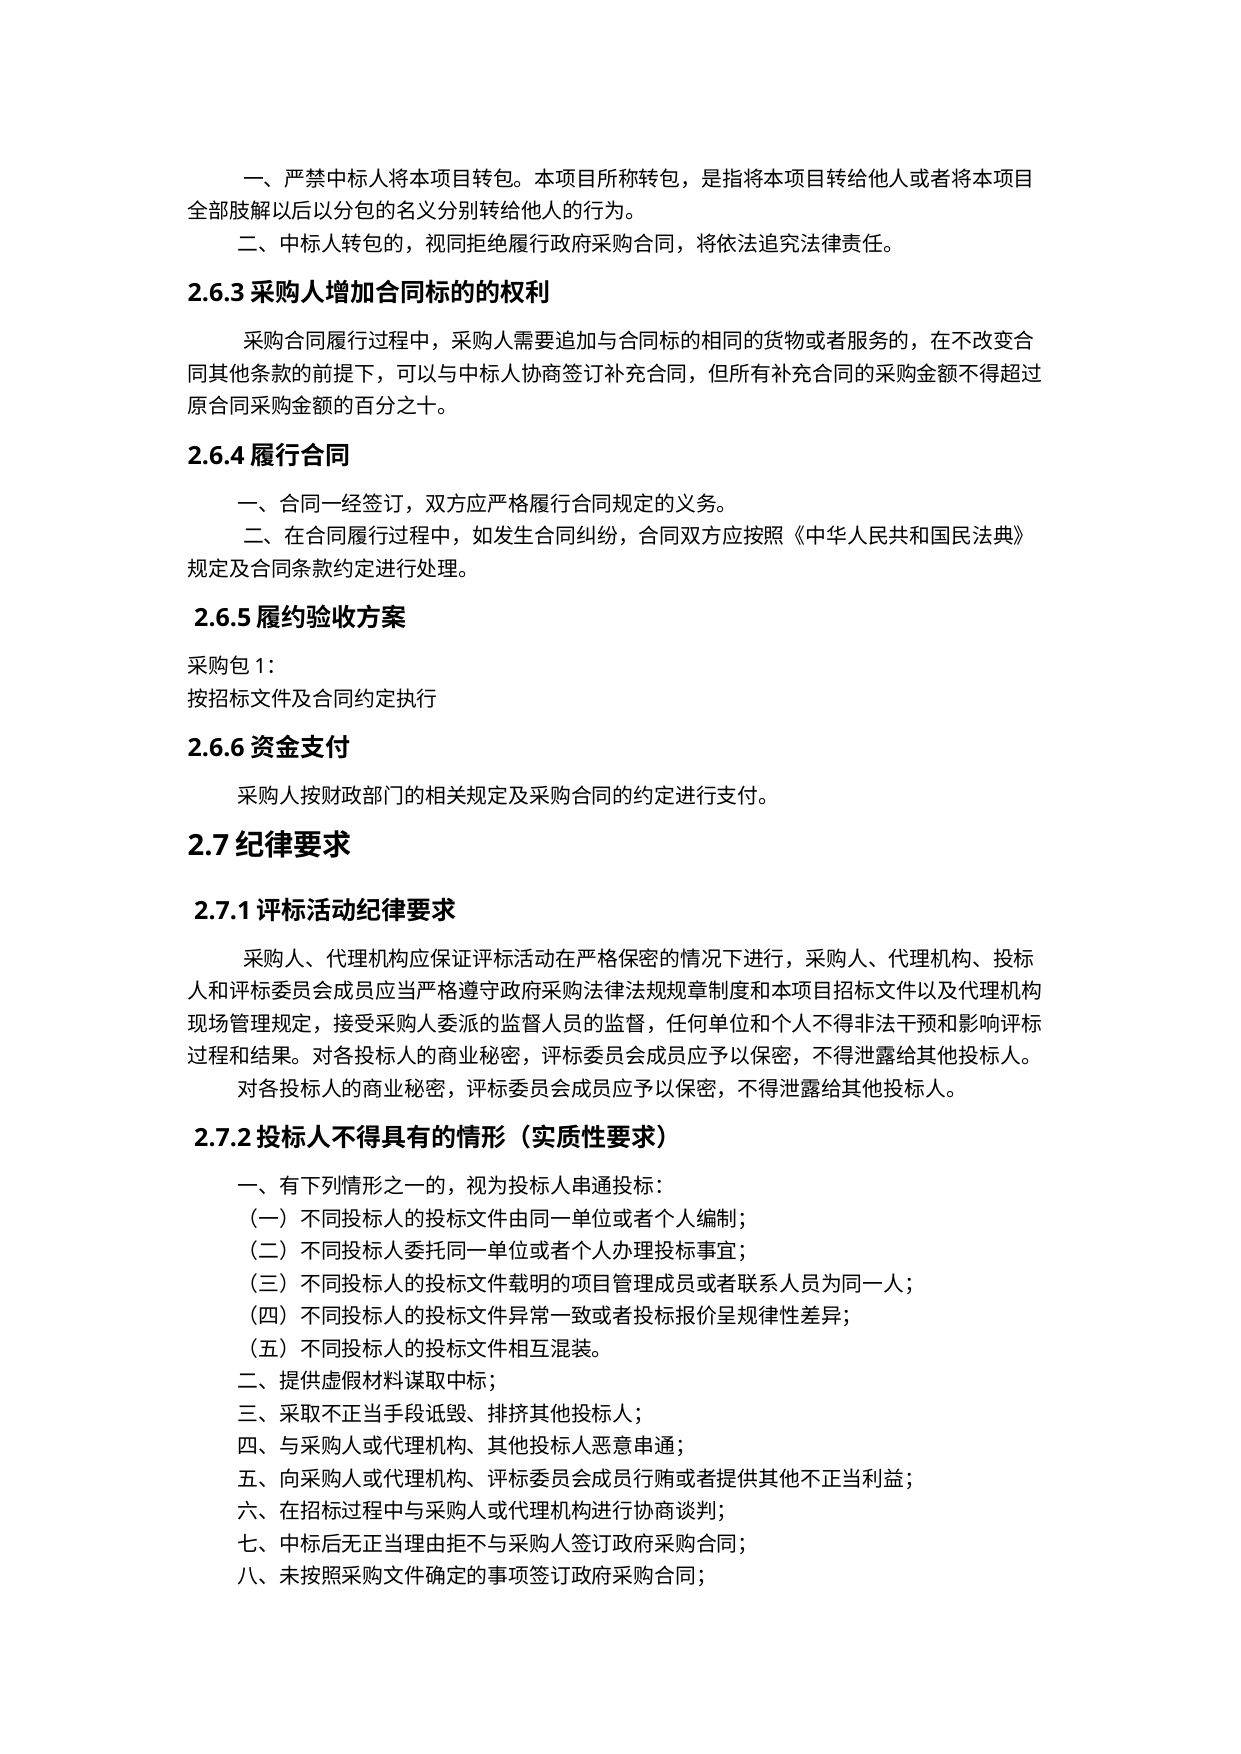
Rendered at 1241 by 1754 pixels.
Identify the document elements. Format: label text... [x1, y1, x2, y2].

text 采购人按财政部门的相关规定及采购合同的约定进行支付。 [187, 779, 1053, 812]
text 2.7.2投标人不得具有的情形（实质性要求） [187, 1104, 1053, 1169]
text 采购人、代理机构应保证评标活动在严格保密的情况下进行，采购人、代理机构、投标人和评标委员会成员应当严格遵守政府采购法律法规规章制度和本项目招标文件以及代理机构现场管理规定，接受采购人委派的监督人员的监督，任何单位和个人不得非法干预和影响评标过程和结果。对各投标人的商业秘密，评标委员会成员应予以保密，不得泄露给其他投标人。 [187, 942, 1053, 1072]
text 五、向采购人或代理机构、评标委员会成员行贿或者提供其他不正当利益； [187, 1462, 1053, 1494]
text 三、采取不正当手段诋毁、排挤其他投标人； [187, 1397, 1053, 1429]
text 二、中标人转包的，视同拒绝履行政府采购合同，将依法追究法律责任。 [187, 227, 1053, 259]
text 2.6.4履行合同 [187, 422, 1053, 487]
text 七、中标后无正当理由拒不与采购人签订政府采购合同； [187, 1527, 1053, 1559]
text （二）不同投标人委托同一单位或者个人办理投标事宜； [187, 1234, 1053, 1267]
text 对各投标人的商业秘密，评标委员会成员应予以保密，不得泄露给其他投标人。 [187, 1072, 1053, 1104]
text 一、有下列情形之一的，视为投标人串通投标： [187, 1169, 1053, 1202]
text 四、与采购人或代理机构、其他投标人恶意串通； [187, 1429, 1053, 1462]
text 一、严禁中标人将本项目转包。本项目所称转包，是指将本项目转给他人或者将本项目全部肢解以后以分包的名义分别转给他人的行为。 [187, 162, 1053, 227]
text 二、提供虚假材料谋取中标； [187, 1364, 1053, 1397]
text 2.7纪律要求 [187, 812, 1053, 877]
text 六、在招标过程中与采购人或代理机构进行协商谈判； [187, 1494, 1053, 1527]
text 八、未按照采购文件确定的事项签订政府采购合同； [187, 1559, 1053, 1592]
text 2.7.1评标活动纪律要求 [187, 877, 1053, 942]
text 2.6.5履约验收方案 [187, 584, 1053, 649]
text 采购合同履行过程中，采购人需要追加与合同标的相同的货物或者服务的，在不改变合同其他条款的前提下，可以与中标人协商签订补充合同，但所有补充合同的采购金额不得超过原合同采购金额的百分之十。 [187, 324, 1053, 422]
text 二、在合同履行过程中，如发生合同纠纷，合同双方应按照《中华人民共和国民法典》规定及合同条款约定进行处理。 [187, 519, 1053, 584]
text （三）不同投标人的投标文件载明的项目管理成员或者联系人员为同一人； [187, 1267, 1053, 1299]
text （四）不同投标人的投标文件异常一致或者投标报价呈规律性差异； [187, 1299, 1053, 1332]
text （五）不同投标人的投标文件相互混装。 [187, 1332, 1053, 1364]
text 2.6.6资金支付 [187, 714, 1053, 779]
text 一、合同一经签订，双方应严格履行合同规定的义务。 [187, 487, 1053, 519]
text 按招标文件及合同约定执行 [187, 682, 1053, 714]
text （一）不同投标人的投标文件由同一单位或者个人编制； [187, 1202, 1053, 1234]
text 采购包1： [187, 649, 1053, 682]
text 2.6.3采购人增加合同标的的权利 [187, 259, 1053, 324]
